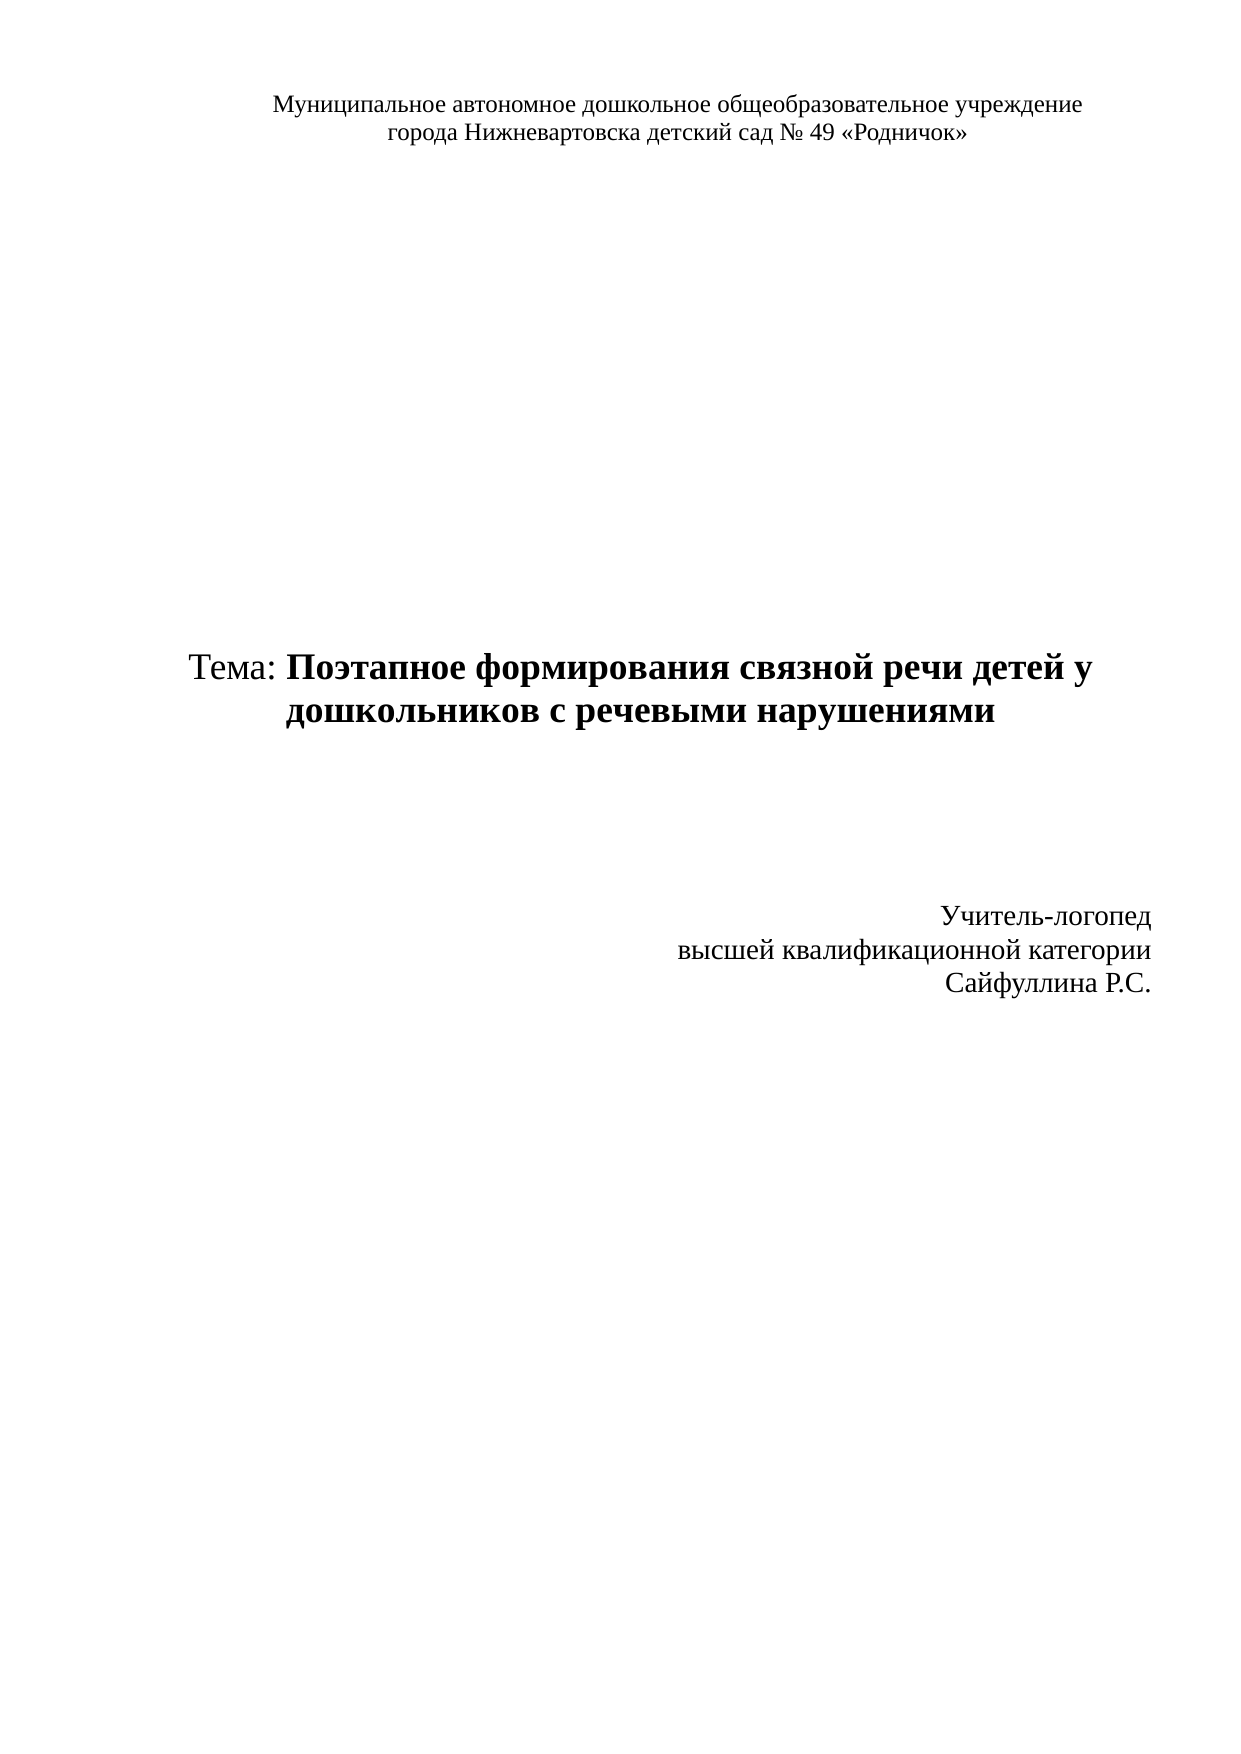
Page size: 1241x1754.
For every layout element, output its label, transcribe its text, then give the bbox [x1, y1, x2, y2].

text Тема: Поэтапное формирования связной речи детей у дошкольников с речевыми нарушениями [130, 644, 1152, 731]
text Сайфуллина Р.С. [130, 966, 1152, 999]
text высшей квалификационной категории [130, 932, 1152, 966]
text Муниципальное автономное дошкольное общеобразовательное учреждение [130, 89, 1152, 117]
text Учитель-логопед [130, 898, 1152, 932]
text города Нижневартовска детский сад № 49 «Родничок» [130, 117, 1152, 146]
